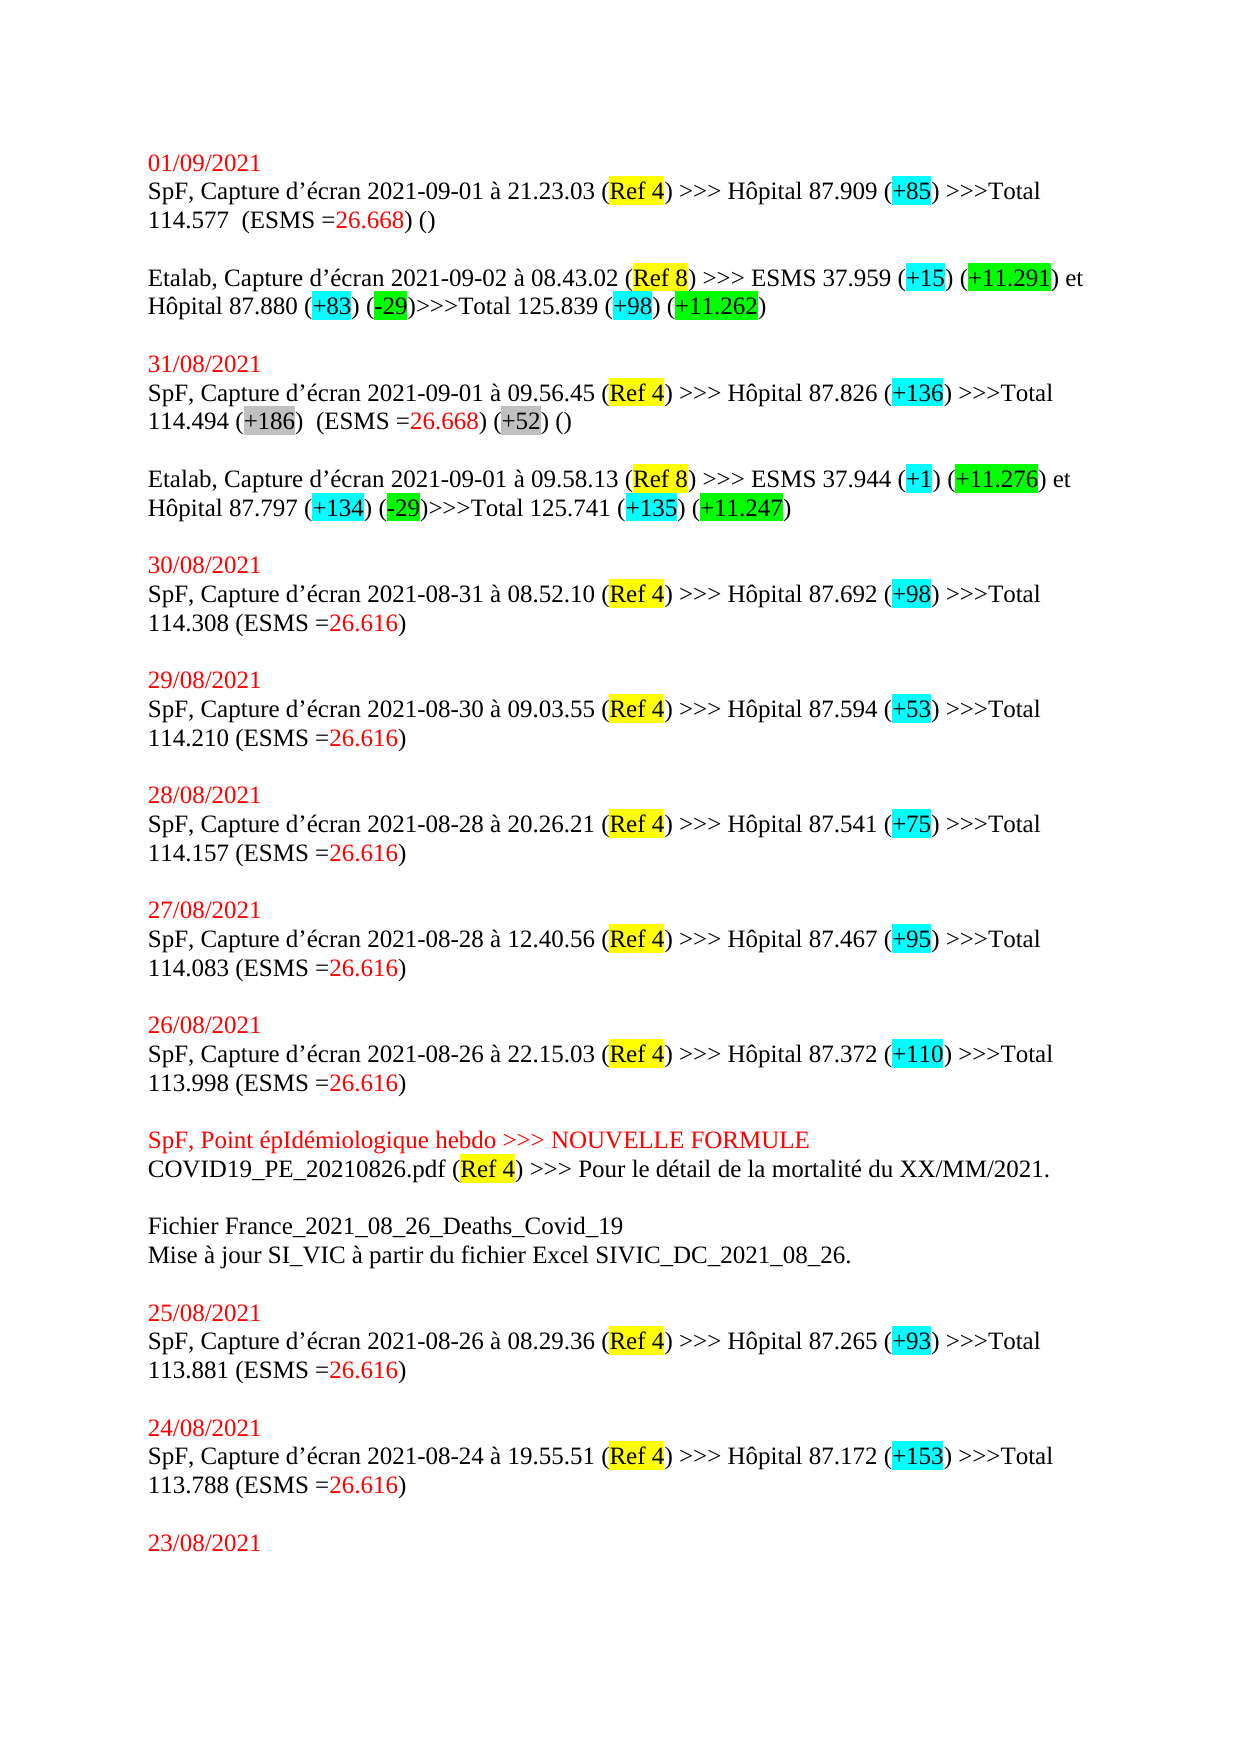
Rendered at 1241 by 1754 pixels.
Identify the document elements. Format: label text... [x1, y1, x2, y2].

text 24/08/2021 [148, 1413, 1093, 1441]
text 27/08/2021 [148, 895, 1093, 924]
text Etalab, Capture d’écran 2021-09-01 à 09.58.13 (Ref 8) >>> ESMS 37.944 (+1) (+11.276) et Hôpital 87.797 (+134) (-29)>>>Total 125.741 (+135) (+11.247) [677, 464, 1093, 521]
text COVID19_PE_20210826.pdf (Ref 4) >>> Pour le détail de la mortalité du XX/MM/2021. [148, 1154, 460, 1183]
text 30/08/2021 [148, 550, 1093, 579]
text 28/08/2021 [148, 780, 1093, 809]
text SpF, Capture d’écran 2021-09-01 à 09.56.45 (Ref 4) >>> Hôpital 87.826 (+136) >>>Total 114.494 (+186) (ESMS =26.668) (+52) () [148, 378, 1093, 435]
text 31/08/2021 [148, 349, 1093, 378]
text SpF, Capture d’écran 2021-08-26 à 08.29.36 (Ref 4) >>> Hôpital 87.265 (+93) >>>Total 113.881 (ESMS =26.616) [148, 1326, 1093, 1384]
text Etalab, Capture d’écran 2021-09-02 à 08.43.02 (Ref 8) >>> ESMS 37.959 (+15) (+11.291) et Hôpital 87.880 (+83) (-29)>>>Total 125.839 (+98) (+11.262) [688, 263, 1093, 320]
text SpF, Capture d’écran 2021-08-28 à 12.40.56 (Ref 4) >>> Hôpital 87.467 (+95) >>>Total 114.083 (ESMS =26.616) [148, 924, 1093, 981]
text 23/08/2021 [148, 1528, 1093, 1556]
text SpF, Capture d’écran 2021-09-01 à 21.23.03 (Ref 4) >>> Hôpital 87.909 (+85) >>>Total 114.577 (ESMS =26.668) () [148, 176, 1093, 234]
text COVID19_PE_20210826.pdf (Ref 4) >>> Pour le détail de la mortalité du XX/MM/2021. [515, 1154, 1093, 1183]
text 25/08/2021 [148, 1298, 1093, 1326]
text Fichier France_2021_08_26_Deaths_Covid_19 [148, 1211, 1093, 1240]
text Etalab, Capture d’écran 2021-09-01 à 09.58.13 (Ref 8) >>> ESMS 37.944 (+1) (+11.276) et Hôpital 87.797 (+134) (-29)>>>Total 125.741 (+135) (+11.247) [148, 464, 633, 521]
text SpF, Point épIdémiologique hebdo >>> NOUVELLE FORMULE [148, 1125, 1093, 1154]
text SpF, Capture d’écran 2021-08-26 à 22.15.03 (Ref 4) >>> Hôpital 87.372 (+110) >>>Total 113.998 (ESMS =26.616) [148, 1039, 1093, 1096]
text SpF, Capture d’écran 2021-08-31 à 08.52.10 (Ref 4) >>> Hôpital 87.692 (+98) >>>Total 114.308 (ESMS =26.616) [148, 579, 1093, 636]
text SpF, Capture d’écran 2021-08-30 à 09.03.55 (Ref 4) >>> Hôpital 87.594 (+53) >>>Total 114.210 (ESMS =26.616) [148, 694, 1093, 751]
text Mise à jour SI_VIC à partir du fichier Excel SIVIC_DC_2021_08_26. [148, 1240, 1093, 1269]
text Etalab, Capture d’écran 2021-09-02 à 08.43.02 (Ref 8) >>> ESMS 37.959 (+15) (+11.291) et Hôpital 87.880 (+83) (-29)>>>Total 125.839 (+98) (+11.262) [148, 263, 633, 320]
text 26/08/2021 [148, 1010, 1093, 1039]
text 01/09/2021 [148, 148, 1093, 176]
text SpF, Capture d’écran 2021-08-28 à 20.26.21 (Ref 4) >>> Hôpital 87.541 (+75) >>>Total 114.157 (ESMS =26.616) [148, 809, 1093, 866]
text SpF, Capture d’écran 2021-08-24 à 19.55.51 (Ref 4) >>> Hôpital 87.172 (+153) >>>Total 113.788 (ESMS =26.616) [148, 1441, 1093, 1499]
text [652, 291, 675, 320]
text 29/08/2021 [148, 665, 1093, 694]
